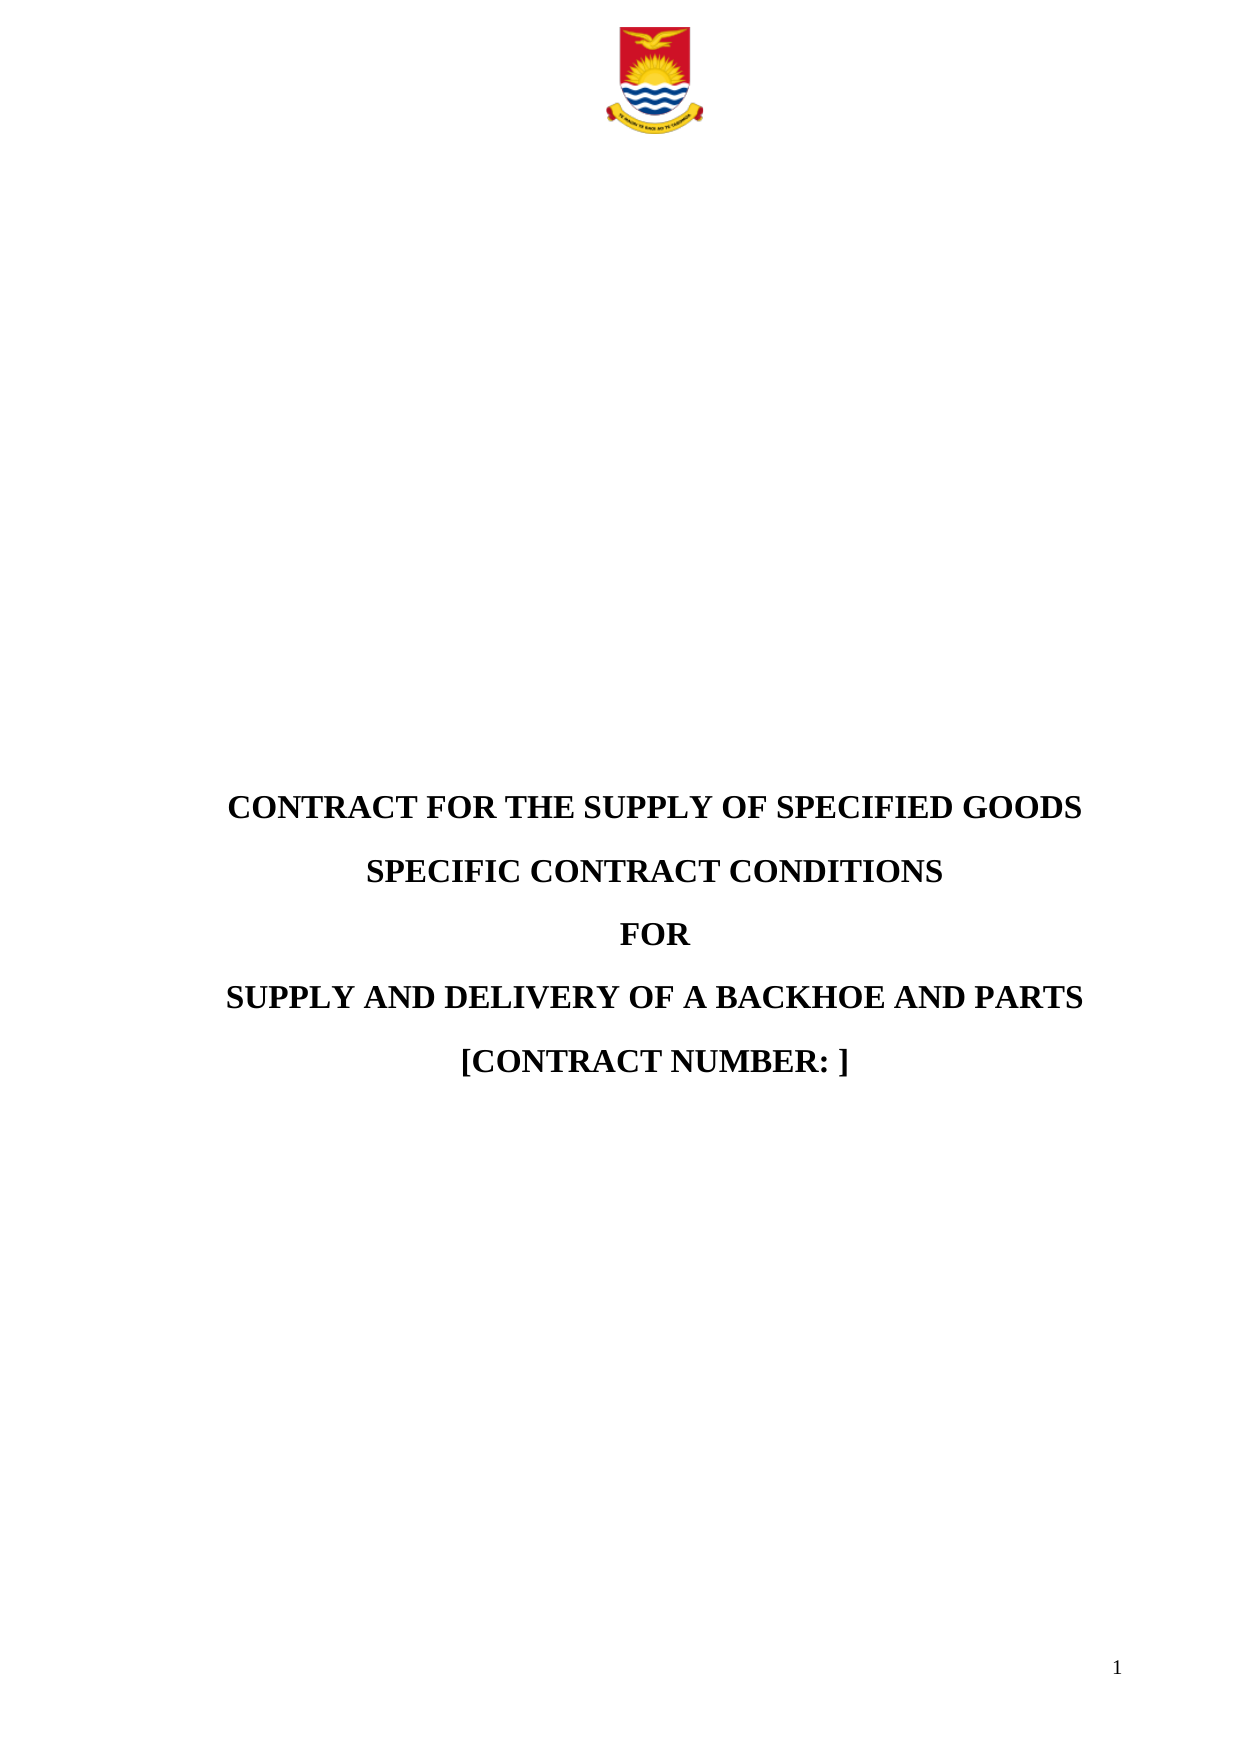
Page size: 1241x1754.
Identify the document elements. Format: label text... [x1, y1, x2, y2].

text CONTRACT FOR THE SUPPLY OF SPECIFIED GOODS [187, 787, 1122, 826]
text SPECIFIC CONTRACT CONDITIONS [187, 851, 1122, 889]
picture [606, 27, 704, 134]
text [CONTRACT NUMBER: ] [187, 1041, 1122, 1079]
text SUPPLY AND DELIVERY OF A BACKHOE AND PARTS [187, 977, 1122, 1016]
text FOR [187, 914, 1122, 952]
